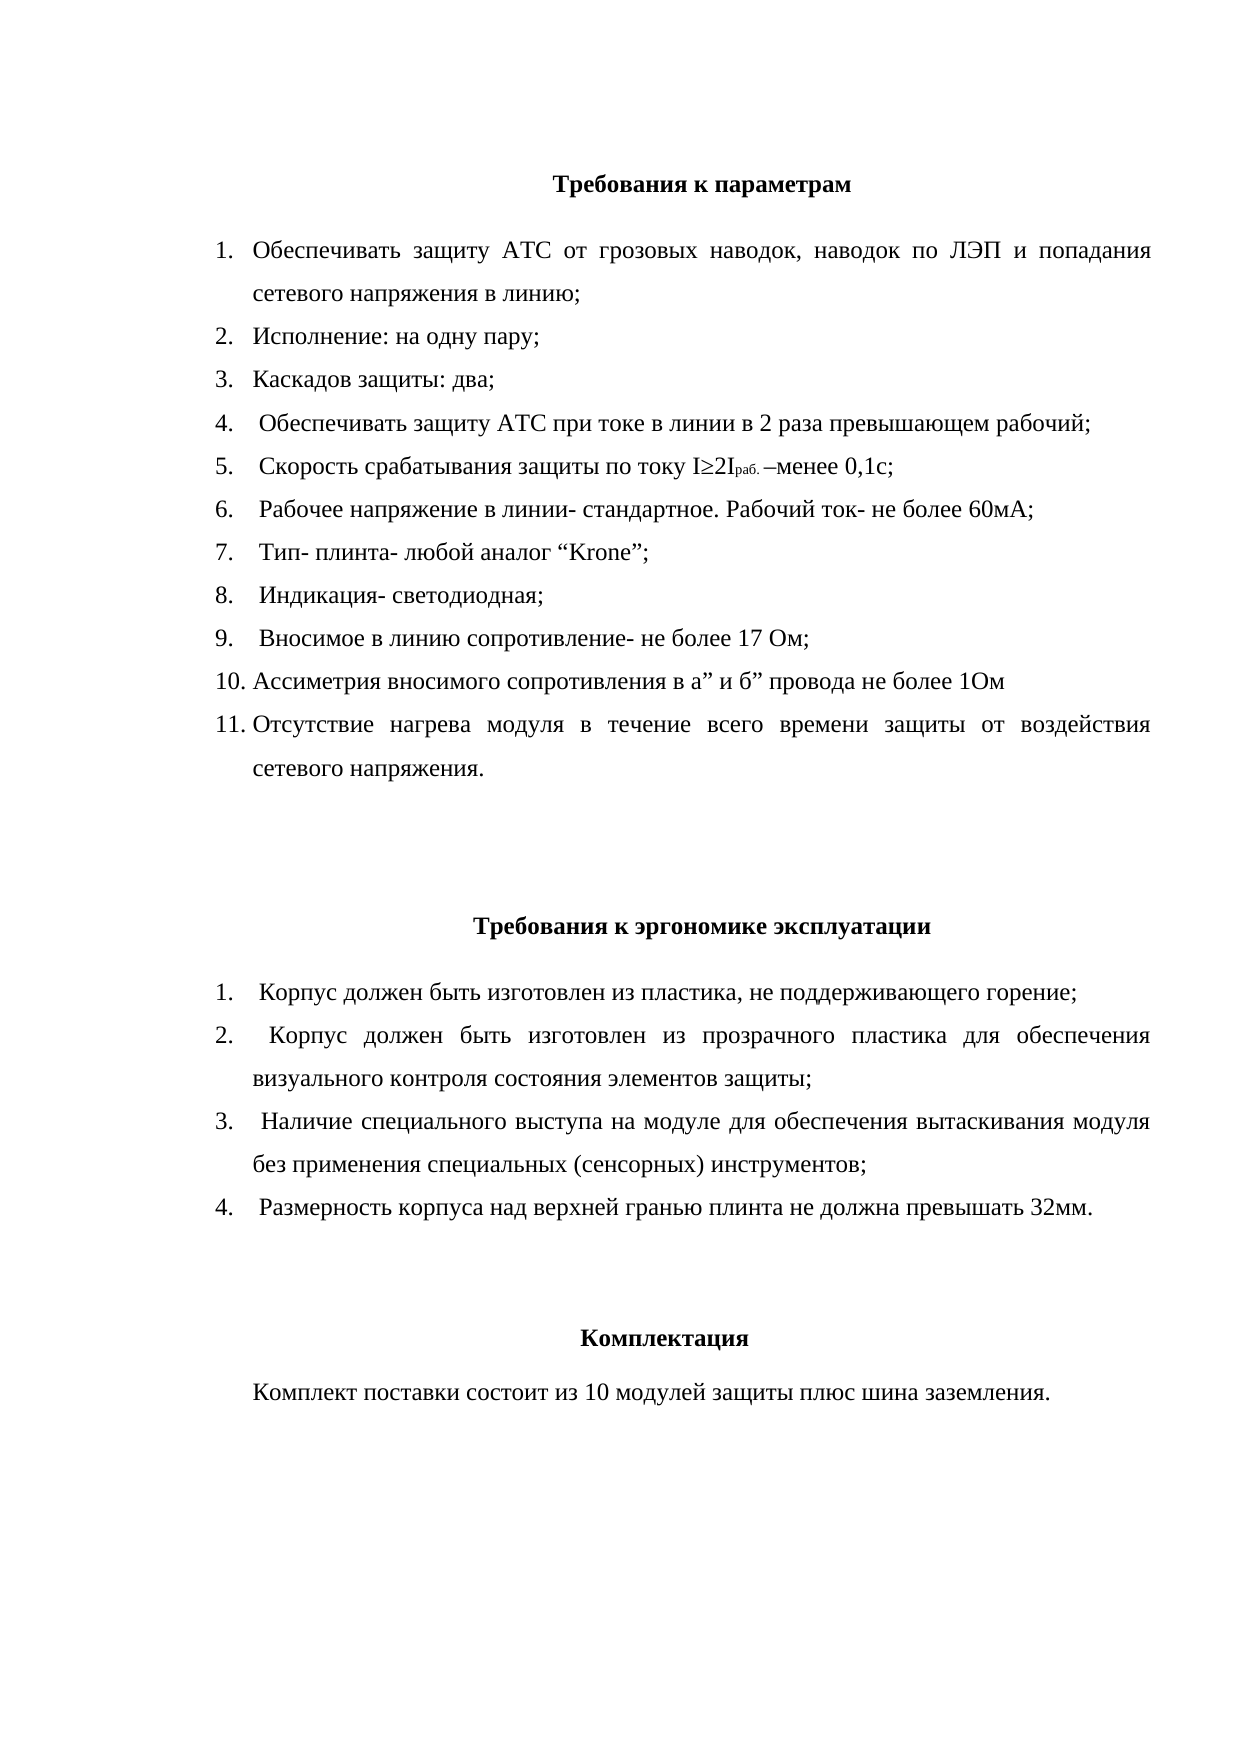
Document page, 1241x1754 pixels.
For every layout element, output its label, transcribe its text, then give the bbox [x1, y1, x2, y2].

list Требования к эргономике эксплуатации [252, 911, 1152, 939]
list Размерность корпуса над верхней гранью плинта не должна превышать 32мм. [215, 1192, 1152, 1221]
text Комплектация [177, 1323, 1152, 1352]
list Исполнение: на одну пару; [215, 321, 1152, 350]
list Обеспечивать защиту АТС от грозовых наводок, наводок по ЛЭП и попадания сетевого напряжения в линию; [215, 235, 1152, 307]
list Индикация- светодиодная; [215, 580, 1152, 609]
list Требования к параметрам [252, 169, 1152, 198]
list Корпус должен быть изготовлен из прозрачного пластика для обеспечения визуального контроля состояния элементов защиты; [215, 1020, 1152, 1092]
list Обеспечивать защиту АТС при токе в линии в 2 раза превышающем рабочий; [215, 408, 1152, 436]
list Отсутствие нагрева модуля в течение всего времени защиты от воздействия сетевого напряжения. [215, 709, 1152, 781]
list Каскадов защиты: два; [215, 364, 1152, 393]
list Вносимое в линию сопротивление- не более 17 Ом; [215, 623, 1152, 652]
list Ассиметрия вносимого сопротивления в а” и б” провода не более 1Ом [215, 666, 1152, 695]
list Скорость срабатывания защиты по току I≥2Iраб. –менее 0,1с; [215, 451, 1152, 479]
list Корпус должен быть изготовлен из пластика, не поддерживающего горение; [215, 977, 1152, 1006]
list Комплект поставки состоит из 10 модулей защиты плюс шина заземления. [252, 1377, 1152, 1406]
list Наличие специального выступа на модуле для обеспечения вытаскивания модуля без применения специальных (сенсорных) инструментов; [215, 1106, 1152, 1178]
list Рабочее напряжение в линии- стандартное. Рабочий ток- не более 60мА; [215, 494, 1152, 523]
list Тип- плинта- любой аналог “Krone”; [215, 537, 1152, 566]
